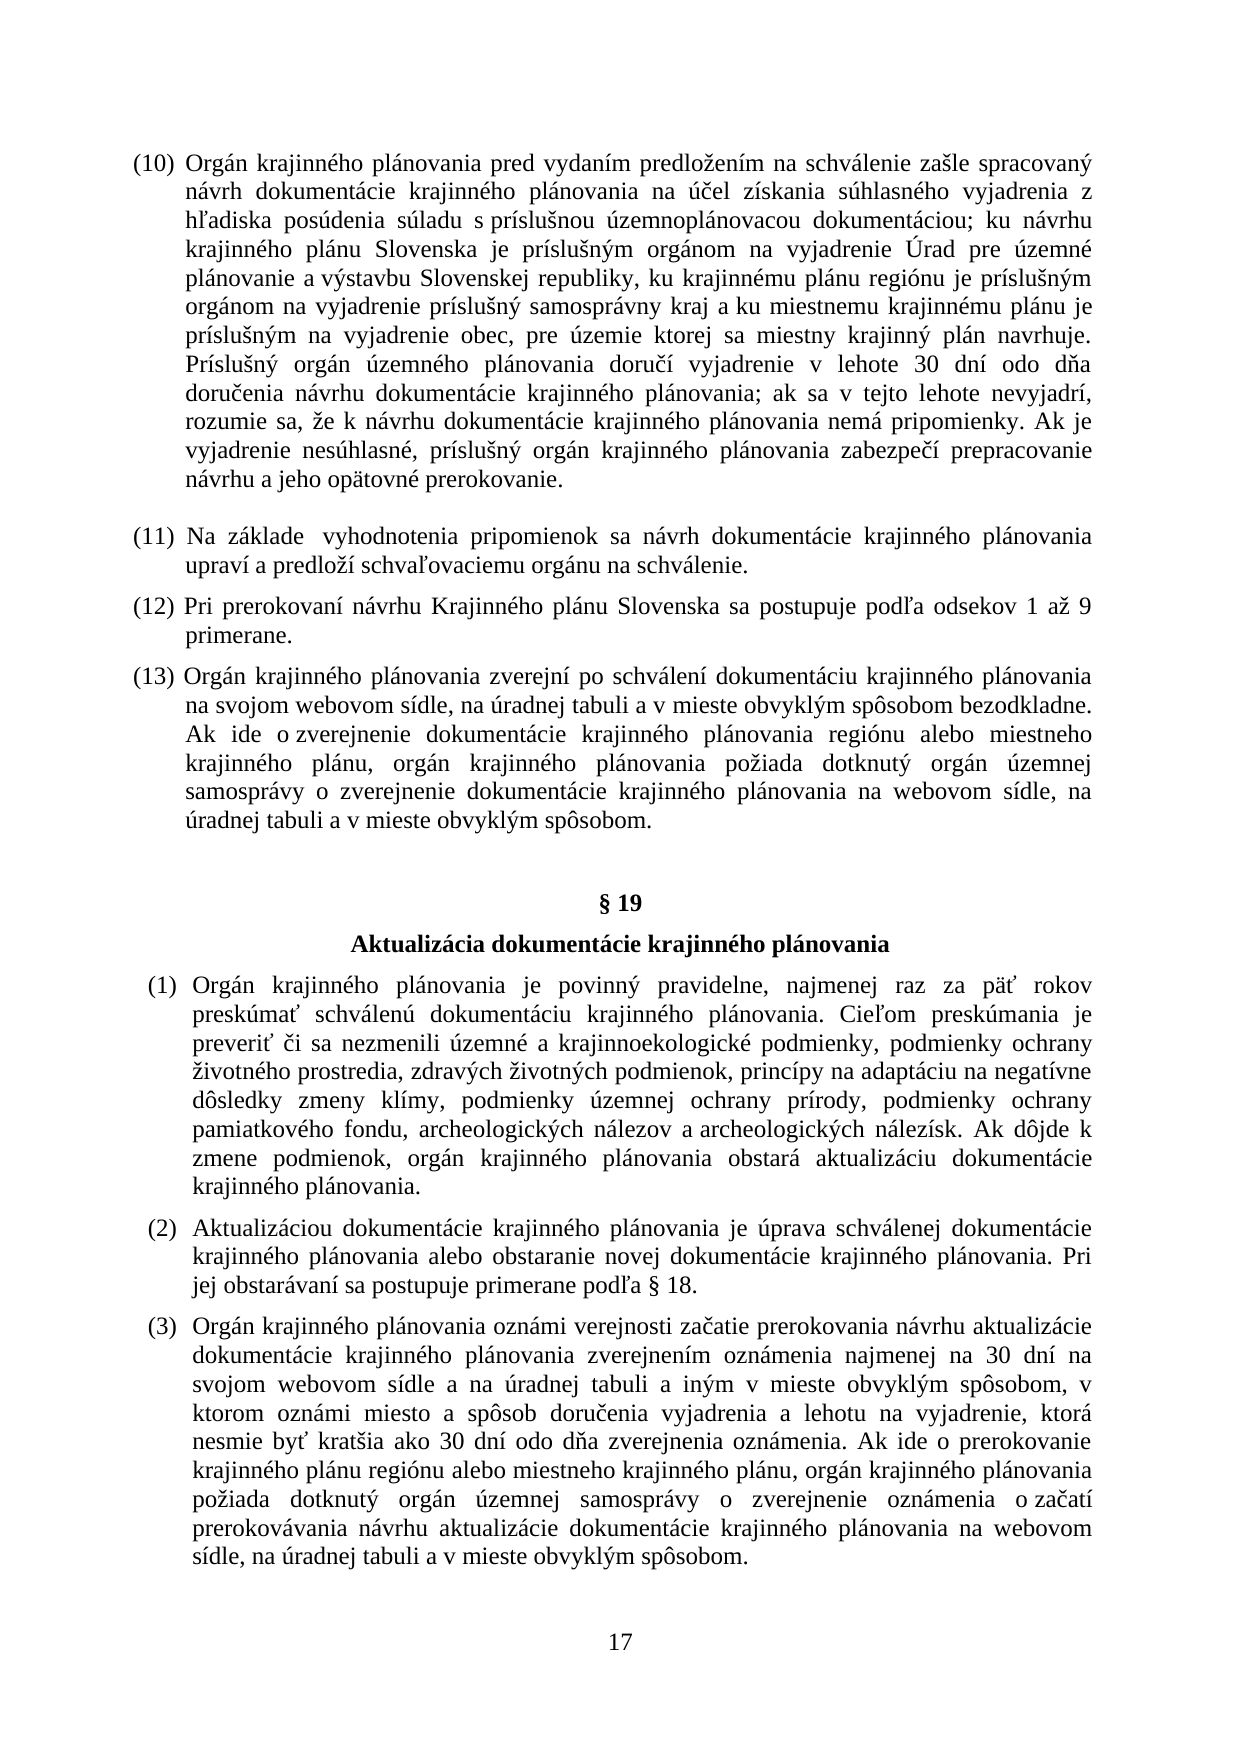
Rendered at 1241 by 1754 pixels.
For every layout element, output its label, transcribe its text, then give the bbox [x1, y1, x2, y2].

list Orgán krajinného plánovania oznámi verejnosti začatie prerokovania návrhu aktualizácie dokumentácie krajinného plánovania zverejnením oznámenia najmenej na 30 dní na svojom webovom sídle a na úradnej tabuli a iným v mieste obvyklým spôsobom, v ktorom oznámi miesto a spôsob doručenia vyjadrenia a lehotu na vyjadrenie, ktorá nesmie byť kratšia ako 30 dní odo dňa zverejnenia oznámenia. Ak ide o prerokovanie krajinného plánu regiónu alebo miestneho krajinného plánu, orgán krajinného plánovania požiada dotknutý orgán územnej samosprávy o zverejnenie oznámenia o začatí prerokovávania návrhu aktualizácie dokumentácie krajinného plánovania na webovom sídle, na úradnej tabuli a v mieste obvyklým spôsobom. [148, 1311, 1093, 1570]
text § 19 [148, 888, 1093, 916]
text (11) Na základe vyhodnotenia pripomienok sa návrh dokumentácie krajinného plánovania upraví a predloží schvaľovaciemu orgánu na schválenie. [133, 521, 1093, 579]
text (13) Orgán krajinného plánovania zverejní po schválení dokumentáciu krajinného plánovania na svojom webovom sídle, na úradnej tabuli a v mieste obvyklým spôsobom bezodkladne. Ak ide o zverejnenie dokumentácie krajinného plánovania regiónu alebo miestneho krajinného plánu, orgán krajinného plánovania požiada dotknutý orgán územnej samosprávy o zverejnenie dokumentácie krajinného plánovania na webovom sídle, na úradnej tabuli a v mieste obvyklým spôsobom. [133, 661, 1093, 834]
list Aktualizáciou dokumentácie krajinného plánovania je úprava schválenej dokumentácie krajinného plánovania alebo obstaranie novej dokumentácie krajinného plánovania. Pri jej obstarávaní sa postupuje primerane podľa § 18. [148, 1213, 1093, 1299]
list Orgán krajinného plánovania je povinný pravidelne, najmenej raz za päť rokov preskúmať schválenú dokumentáciu krajinného plánovania. Cieľom preskúmania je preveriť či sa nezmenili územné a krajinnoekologické podmienky, podmienky ochrany životného prostredia, zdravých životných podmienok, princípy na adaptáciu na negatívne dôsledky zmeny klímy, podmienky územnej ochrany prírody, podmienky ochrany pamiatkového fondu, archeologických nálezov a archeologických nálezísk. Ak dôjde k zmene podmienok, orgán krajinného plánovania obstará aktualizáciu dokumentácie krajinného plánovania. [148, 970, 1093, 1200]
text (12) Pri prerokovaní návrhu Krajinného plánu Slovenska sa postupuje podľa odsekov 1 až 9 primerane. [133, 591, 1093, 649]
text Aktualizácia dokumentácie krajinného plánovania [148, 929, 1093, 958]
list Orgán krajinného plánovania pred vydaním predložením na schválenie zašle spracovaný návrh dokumentácie krajinného plánovania na účel získania súhlasného vyjadrenia z hľadiska posúdenia súladu s príslušnou územnoplánovacou dokumentáciou; ku návrhu krajinného plánu Slovenska je príslušným orgánom na vyjadrenie Úrad pre územné plánovanie a výstavbu Slovenskej republiky, ku krajinnému plánu regiónu je príslušným orgánom na vyjadrenie príslušný samosprávny kraj a ku miestnemu krajinnému plánu je príslušným na vyjadrenie obec, pre územie ktorej sa miestny krajinný plán navrhuje. Príslušný orgán územného plánovania doručí vyjadrenie v lehote 30 dní odo dňa doručenia návrhu dokumentácie krajinného plánovania; ak sa v tejto lehote nevyjadrí, rozumie sa, že k návrhu dokumentácie krajinného plánovania nemá pripomienky. Ak je vyjadrenie nesúhlasné, príslušný orgán krajinného plánovania zabezpečí prepracovanie návrhu a jeho opätovné prerokovanie. [133, 148, 1093, 493]
